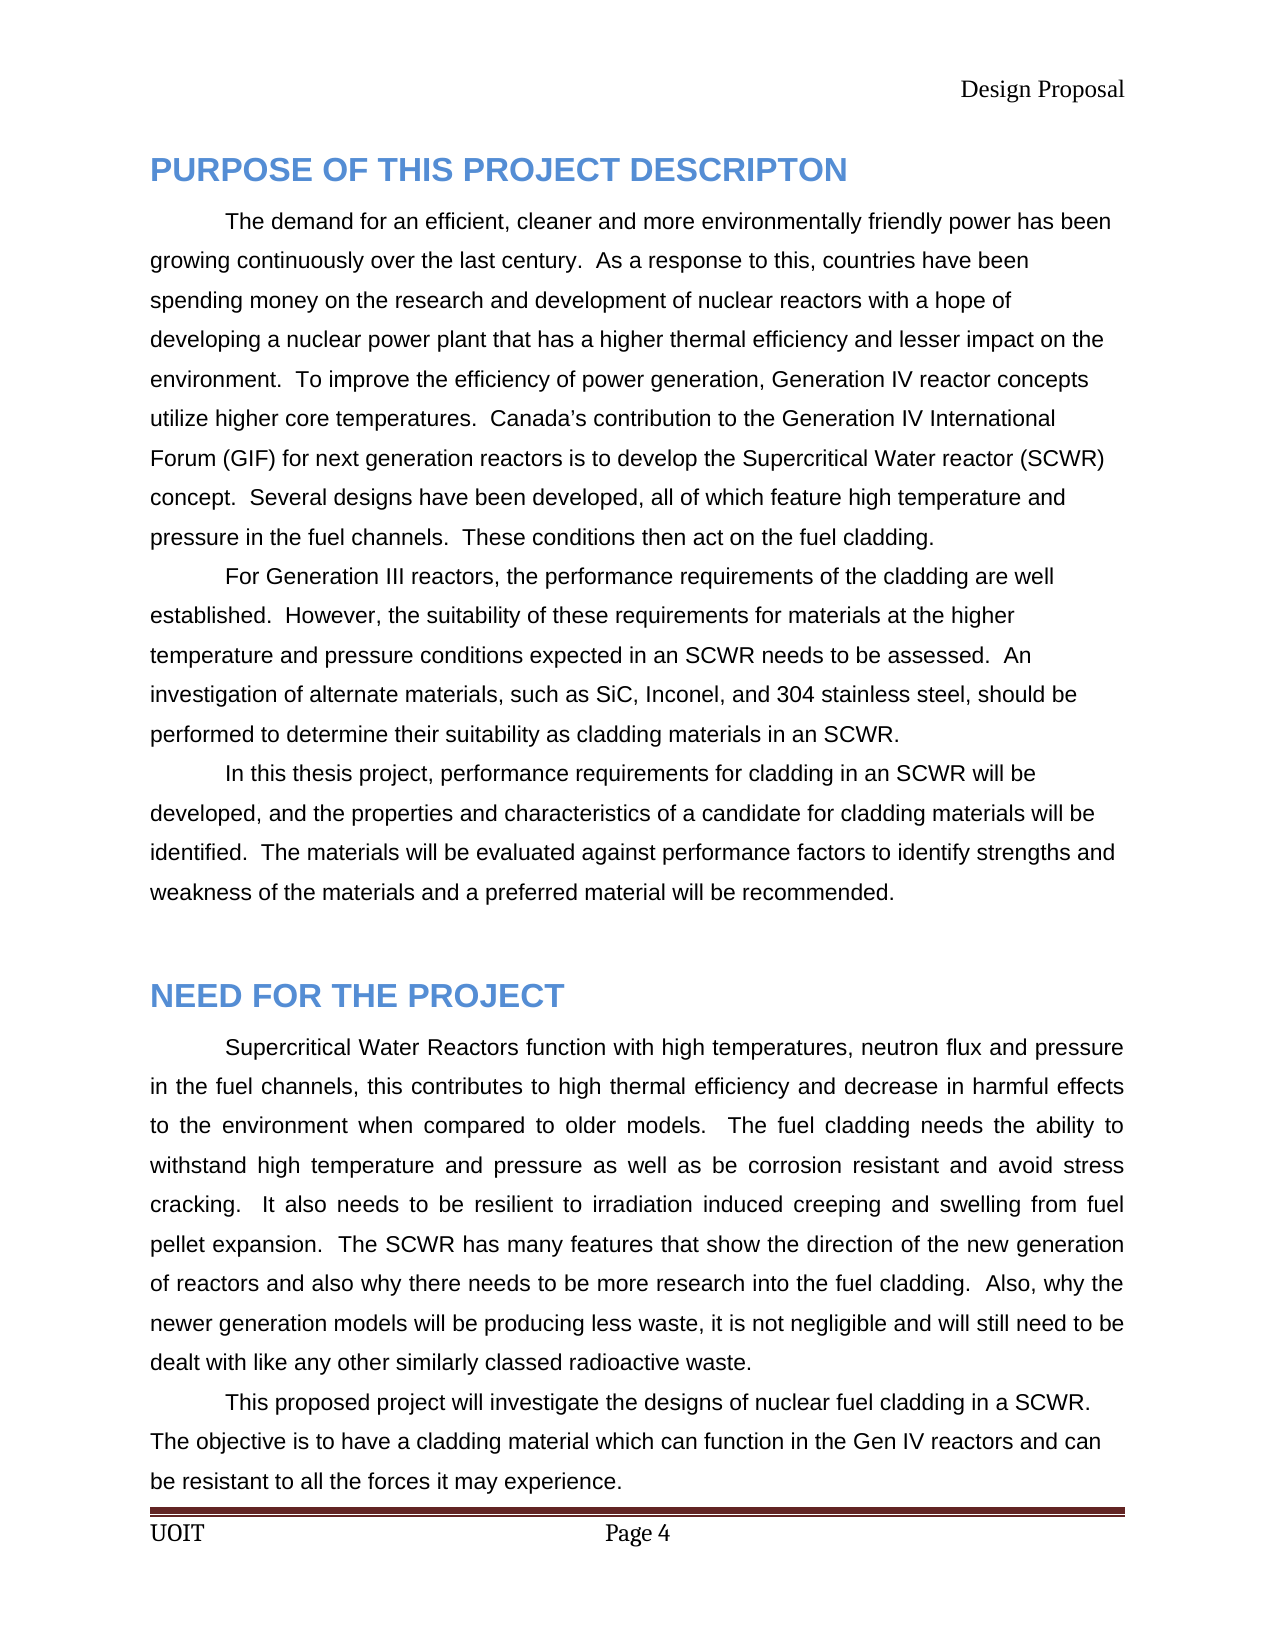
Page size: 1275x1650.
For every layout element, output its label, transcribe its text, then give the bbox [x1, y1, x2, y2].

text NEED FOR THE PROJECT [150, 976, 1125, 1014]
text The demand for an efficient, cleaner and more environmentally friendly power has been growing continuously over the last century. As a response to this, countries have been spending money on the research and development of nuclear reactors with a hope of developing a nuclear power plant that has a higher thermal efficiency and lesser impact on the environment. To improve the efficiency of power generation, Generation IV reactor concepts utilize higher core temperatures. Canada’s contribution to the Generation IV International Forum (GIF) for next generation reactors is to develop the Supercritical Water reactor (SCWR) concept. Several designs have been developed, all of which feature high temperature and pressure in the fuel channels. These conditions then act on the fuel cladding. [150, 208, 1125, 550]
text For Generation III reactors, the performance requirements of the cladding are well established. However, the suitability of these requirements for materials at the higher temperature and pressure conditions expected in an SCWR needs to be assessed. An investigation of alternate materials, such as SiC, Inconel, and 304 stainless steel, should be performed to determine their suitability as cladding materials in an SCWR. [150, 563, 1125, 747]
text PURPOSE OF THIS PROJECT DESCRIPTON [150, 150, 1125, 188]
text Supercritical Water Reactors function with high temperatures, neutron flux and pressure in the fuel channels, this contributes to high thermal efficiency and decrease in harmful effects to the environment when compared to older models. The fuel cladding needs the ability to withstand high temperature and pressure as well as be corrosion resistant and avoid stress cracking. It also needs to be resilient to irradiation induced creeping and swelling from fuel pellet expansion. The SCWR has many features that show the direction of the new generation of reactors and also why there needs to be more research into the fuel cladding. Also, why the newer generation models will be producing less waste, it is not negligible and will still need to be dealt with like any other similarly classed radioactive waste. [150, 1033, 1125, 1376]
text This proposed project will investigate the designs of nuclear fuel cladding in a SCWR. The objective is to have a cladding material which can function in the Gen IV reactors and can be resistant to all the forces it may experience. [150, 1389, 1125, 1494]
text In this thesis project, performance requirements for cladding in an SCWR will be developed, and the properties and characteristics of a candidate for cladding materials will be identified. The materials will be evaluated against performance factors to identify strengths and weakness of the materials and a preferred material will be recommended. [150, 760, 1125, 905]
